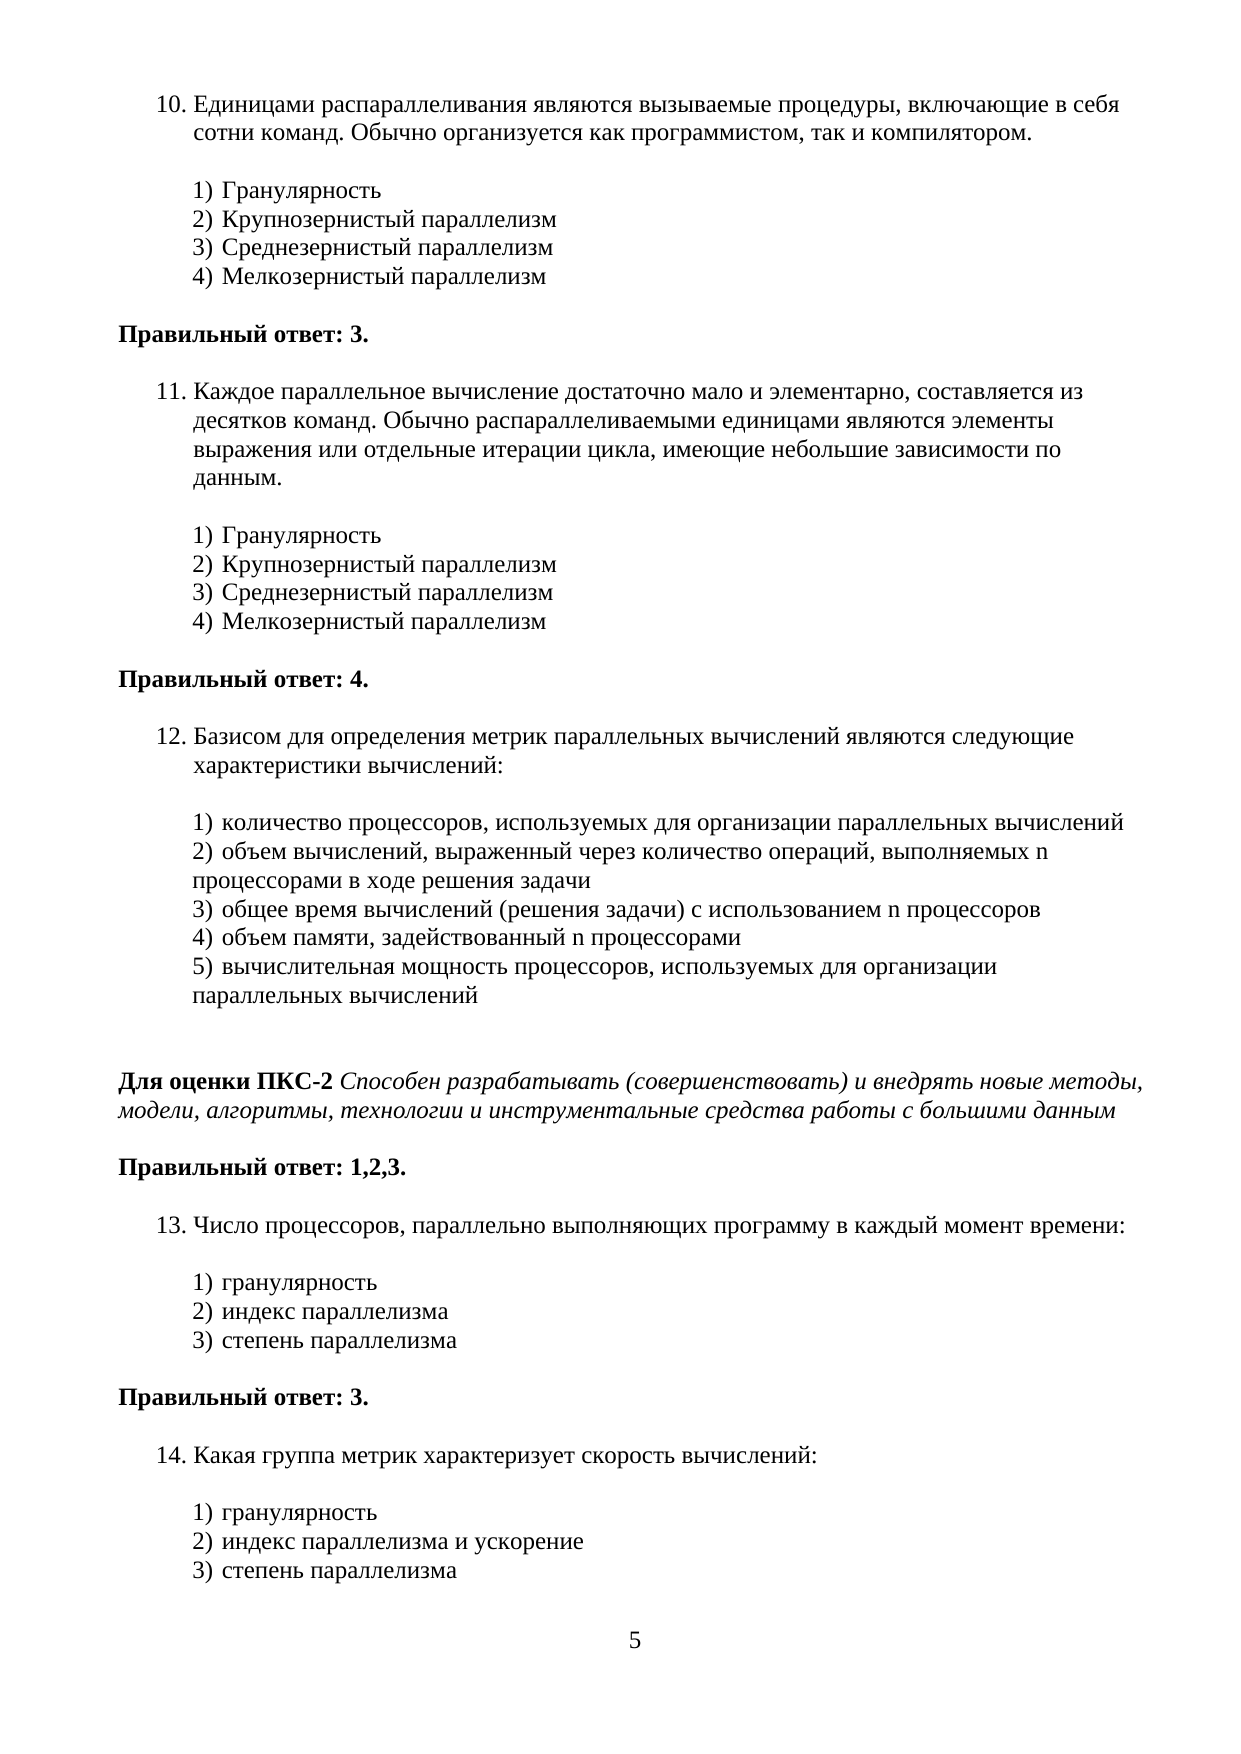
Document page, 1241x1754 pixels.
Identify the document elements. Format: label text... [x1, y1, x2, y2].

text 5) вычислительная мощность процессоров, используемых для организации параллельных вычислений [192, 951, 1152, 1009]
text 1) гранулярность [118, 1497, 1152, 1526]
text Для оценки ПКС-2 Способен разрабатывать (совершенствовать) и внедрять новые методы, модели, алгоритмы, технологии и инструментальные средства работы с большими данным [118, 1066, 1152, 1124]
text 2) индекс параллелизма и ускорение [118, 1526, 1152, 1555]
text 2) Крупнозернистый параллелизм [192, 204, 1152, 232]
text 2) индекс параллелизма [118, 1296, 1152, 1325]
list Каждое параллельное вычисление достаточно мало и элементарно, составляется из десятков команд. Обычно распараллеливаемыми единицами являются элементы выражения или отдельные итерации цикла, имеющие небольшие зависимости по данным. [156, 376, 1152, 491]
text Правильный ответ: 3. [118, 319, 1152, 347]
text 3) Среднезернистый параллелизм [192, 577, 1152, 606]
text 3) Среднезернистый параллелизм [192, 232, 1152, 261]
list Какая группа метрик характеризует скорость вычислений: [156, 1440, 1152, 1469]
text 1) Гранулярность [192, 520, 1152, 549]
text Правильный ответ: 1,2,3. [118, 1152, 1152, 1181]
list Число процессоров, параллельно выполняющих программу в каждый момент времени: [156, 1210, 1152, 1239]
list Базисом для определения метрик параллельных вычислений являются следующие характеристики вычислений: [156, 721, 1152, 779]
text 2) Крупнозернистый параллелизм [192, 549, 1152, 577]
text 1) гранулярность [118, 1267, 1152, 1296]
list Единицами распараллеливания являются вызываемые процедуры, включающие в себя сотни команд. Обычно организуется как программистом, так и компилятором. [156, 89, 1152, 146]
text 2) объем вычислений, выраженный через количество операций, выполняемых n процессорами в ходе решения задачи [192, 836, 1152, 894]
text 1) количество процессоров, используемых для организации параллельных вычислений [192, 807, 1152, 836]
text 3) степень параллелизма [118, 1325, 1152, 1354]
text Правильный ответ: 4. [118, 664, 1152, 692]
text 4) объем памяти, задействованный n процессорами [192, 922, 1152, 951]
text 4) Мелкозернистый параллелизм [192, 261, 1152, 290]
text Правильный ответ: 3. [118, 1382, 1152, 1411]
text 3) общее время вычислений (решения задачи) с использованием n процессоров [192, 894, 1152, 922]
text 3) степень параллелизма [118, 1555, 1152, 1584]
text 1) Гранулярность [192, 175, 1152, 204]
text 4) Мелкозернистый параллелизм [192, 606, 1152, 635]
